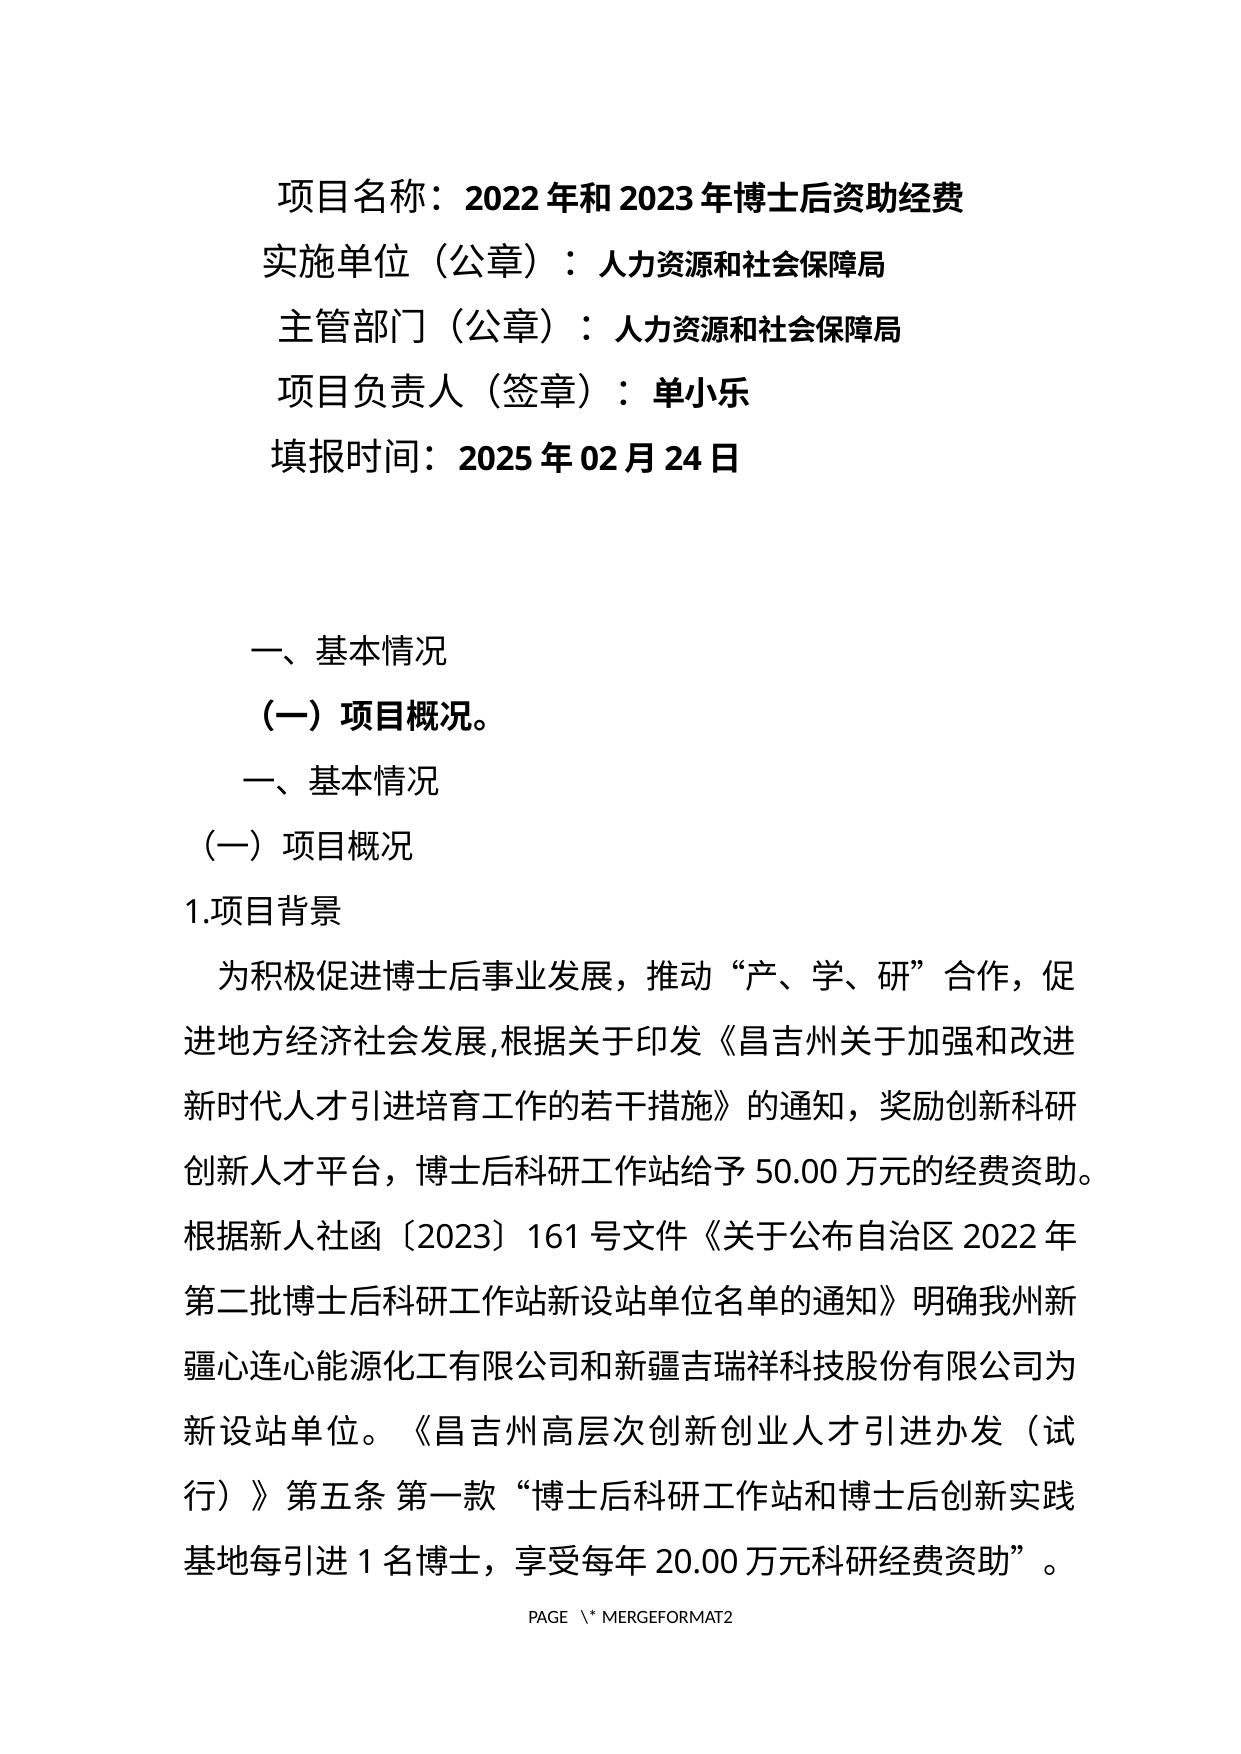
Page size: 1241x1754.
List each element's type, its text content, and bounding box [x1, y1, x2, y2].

text （一）项目概况。 [183, 682, 1078, 747]
text 填报时间：2025年02月24日 [211, 422, 1078, 487]
text 主管部门（公章）：人力资源和社会保障局 [183, 292, 1078, 357]
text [183, 747, 1078, 1592]
text 项目名称：2022年和2023年博士后资助经费 [183, 162, 1078, 227]
text 实施单位（公章）：人力资源和社会保障局 [183, 227, 1078, 292]
text 项目负责人（签章）：单小乐 [183, 357, 1078, 422]
text 一、基本情况 [183, 617, 1078, 682]
